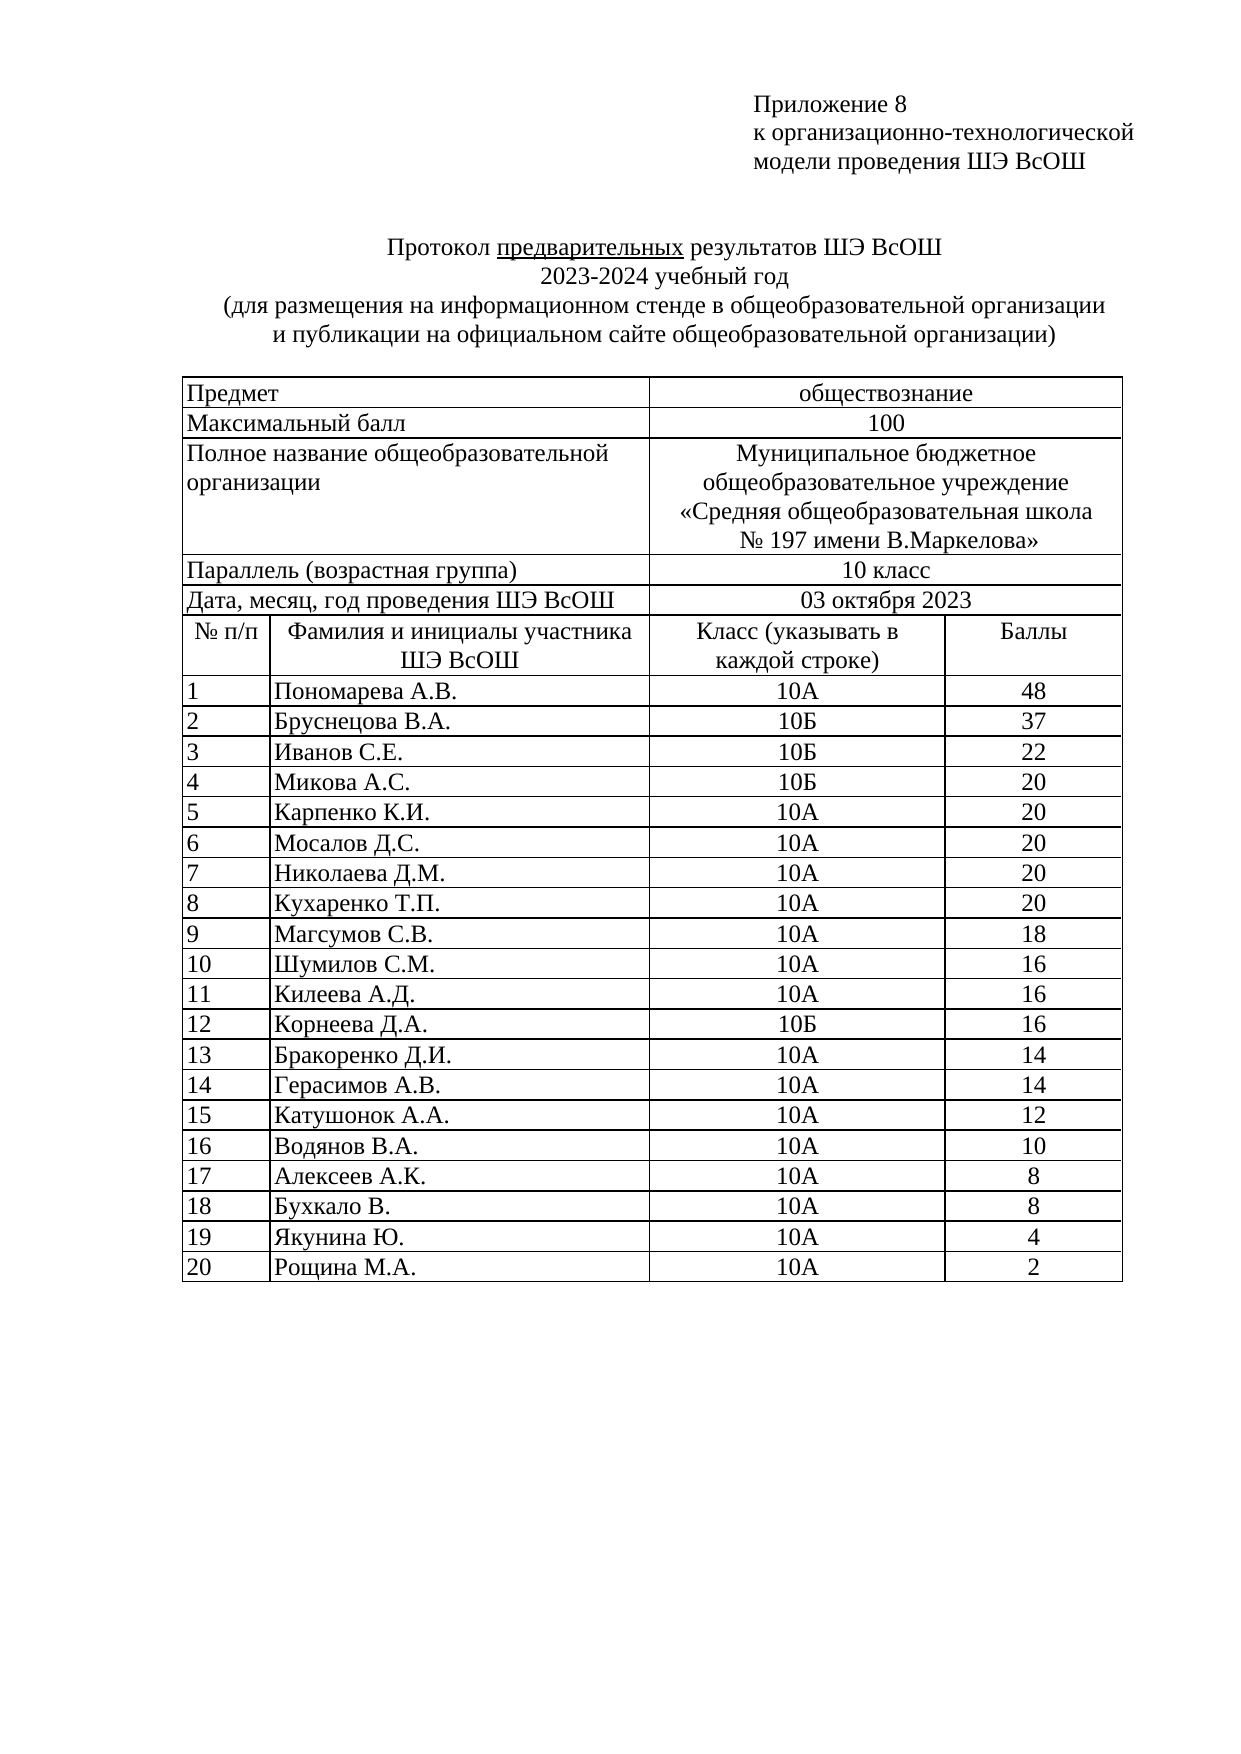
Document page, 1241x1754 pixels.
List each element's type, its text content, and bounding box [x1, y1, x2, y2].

table_cell 12 [183, 1010, 269, 1038]
table_cell Пономарева А.В. [271, 676, 649, 705]
table_cell 22 [946, 735, 1122, 766]
table_cell Карпенко К.И. [271, 797, 649, 826]
table_cell Водянов В.А. [271, 1131, 649, 1159]
table_cell 20 [946, 826, 1122, 856]
table_cell Баллы [946, 614, 1122, 674]
table_cell 8 [946, 1160, 1122, 1190]
table_cell 10А [650, 1040, 944, 1069]
table_cell 10А [650, 797, 944, 826]
table_cell 4 [946, 1220, 1122, 1251]
table_cell 10А [650, 1101, 944, 1129]
table_cell 13 [183, 1040, 269, 1069]
table_cell 20 [946, 856, 1122, 887]
table_cell Класс (указывать в каждой строке) [650, 616, 944, 674]
table_cell Якунина Ю. [271, 1222, 649, 1251]
table_cell 10Б [650, 737, 944, 766]
table_cell Мосалов Д.С. [271, 828, 649, 856]
table_cell Иванов С.Е. [271, 737, 649, 766]
table_cell 20 [183, 1252, 269, 1281]
table_cell 16 [183, 1131, 269, 1159]
table_cell Килеева А.Д. [271, 979, 649, 1008]
table_cell 16 [946, 978, 1122, 1008]
table_cell 14 [946, 1038, 1122, 1069]
text 2023-2024 учебный год [177, 261, 1152, 290]
table_cell 5 [183, 797, 269, 826]
table_cell 20 [946, 887, 1122, 917]
table_cell Параллель (возрастная группа) [183, 555, 649, 584]
table_cell Герасимов А.В. [271, 1070, 649, 1099]
table_cell Магсумов С.В. [271, 919, 649, 947]
table_cell 2 [946, 1251, 1122, 1281]
table_cell 16 [946, 1008, 1122, 1038]
table_cell Николаева Д.М. [271, 858, 649, 887]
table_cell 10А [650, 1131, 944, 1159]
table_cell 10А [650, 828, 944, 856]
table_cell 10А [650, 1192, 944, 1220]
table_cell Катушонок А.А. [271, 1101, 649, 1129]
table_cell 3 [183, 737, 269, 766]
table_cell 10А [650, 1222, 944, 1251]
table_cell 10Б [650, 767, 944, 796]
table_cell Бруснецова В.А. [271, 707, 649, 735]
table_cell Микова А.С. [271, 767, 649, 796]
table_cell 7 [183, 858, 269, 887]
table_cell 4 [183, 767, 269, 796]
table_cell 18 [183, 1192, 269, 1220]
table_cell Рощина М.А. [271, 1252, 649, 1281]
table_cell Фамилия и инициалы участника ШЭ ВсОШ [271, 616, 649, 674]
table_cell 10Б [650, 1010, 944, 1038]
table_cell 17 [183, 1161, 269, 1190]
table_cell 10А [650, 979, 944, 1008]
table_cell 10А [650, 888, 944, 917]
text (для размещения на информационном стенде в общеобразовательной организации и публикации на официальном сайте общеобразовательной организации) [177, 290, 1152, 347]
table_cell 100 [650, 407, 1122, 437]
table_cell Бракоренко Д.И. [271, 1040, 649, 1069]
table_cell 10А [650, 1161, 944, 1190]
table_cell 8 [946, 1190, 1122, 1220]
table_cell 9 [183, 919, 269, 947]
table_cell 11 [183, 979, 269, 1008]
table_cell 18 [946, 917, 1122, 947]
table_header Предмет [183, 378, 649, 407]
table_cell Дата, месяц, год проведения ШЭ ВсОШ [183, 586, 649, 614]
table_cell 03 октября 2023 [650, 584, 1122, 614]
table_cell 37 [946, 705, 1122, 735]
table_cell 10 класс [650, 554, 1122, 584]
text Приложение 8 [753, 89, 1152, 117]
table_cell Кухаренко Т.П. [271, 888, 649, 917]
table_cell Муниципальное бюджетное общеобразовательное учреждение «Средняя общеобразовательная школа № 197 имени В.Маркелова» [650, 437, 1122, 553]
table_cell Максимальный балл [183, 408, 649, 437]
table_cell 8 [183, 888, 269, 917]
table_cell Полное название общеобразовательной организации [183, 439, 649, 553]
table_cell 20 [946, 796, 1122, 826]
table_cell 10А [650, 949, 944, 978]
text Протокол предварительных результатов ШЭ ВсОШ [177, 232, 1152, 261]
table_cell 10 [183, 949, 269, 978]
table_cell 14 [946, 1069, 1122, 1099]
table_cell 6 [183, 828, 269, 856]
table_cell 10А [650, 919, 944, 947]
table_cell 10 [946, 1129, 1122, 1159]
table_cell 10А [650, 1252, 944, 1281]
table_cell Бухкало В. [271, 1192, 649, 1220]
table_cell 48 [946, 675, 1122, 705]
table_cell Корнеева Д.А. [271, 1010, 649, 1038]
table_cell 10А [650, 676, 944, 705]
table_cell Алексеев А.К. [271, 1161, 649, 1190]
table_cell 10Б [650, 707, 944, 735]
table_cell 14 [183, 1070, 269, 1099]
text к организационно-технологической модели проведения ШЭ ВсОШ [753, 117, 1152, 175]
table_cell 16 [946, 948, 1122, 978]
table_header обществознание [650, 378, 1122, 407]
table_cell 10А [650, 858, 944, 887]
table_cell 10А [650, 1070, 944, 1099]
table_cell 2 [183, 707, 269, 735]
table_cell 1 [183, 676, 269, 705]
table_cell Шумилов С.М. [271, 949, 649, 978]
table_cell 15 [183, 1101, 269, 1129]
table_cell 12 [946, 1099, 1122, 1129]
table_cell 20 [946, 766, 1122, 796]
table_cell 19 [183, 1222, 269, 1251]
table_cell № п/п [183, 616, 269, 674]
